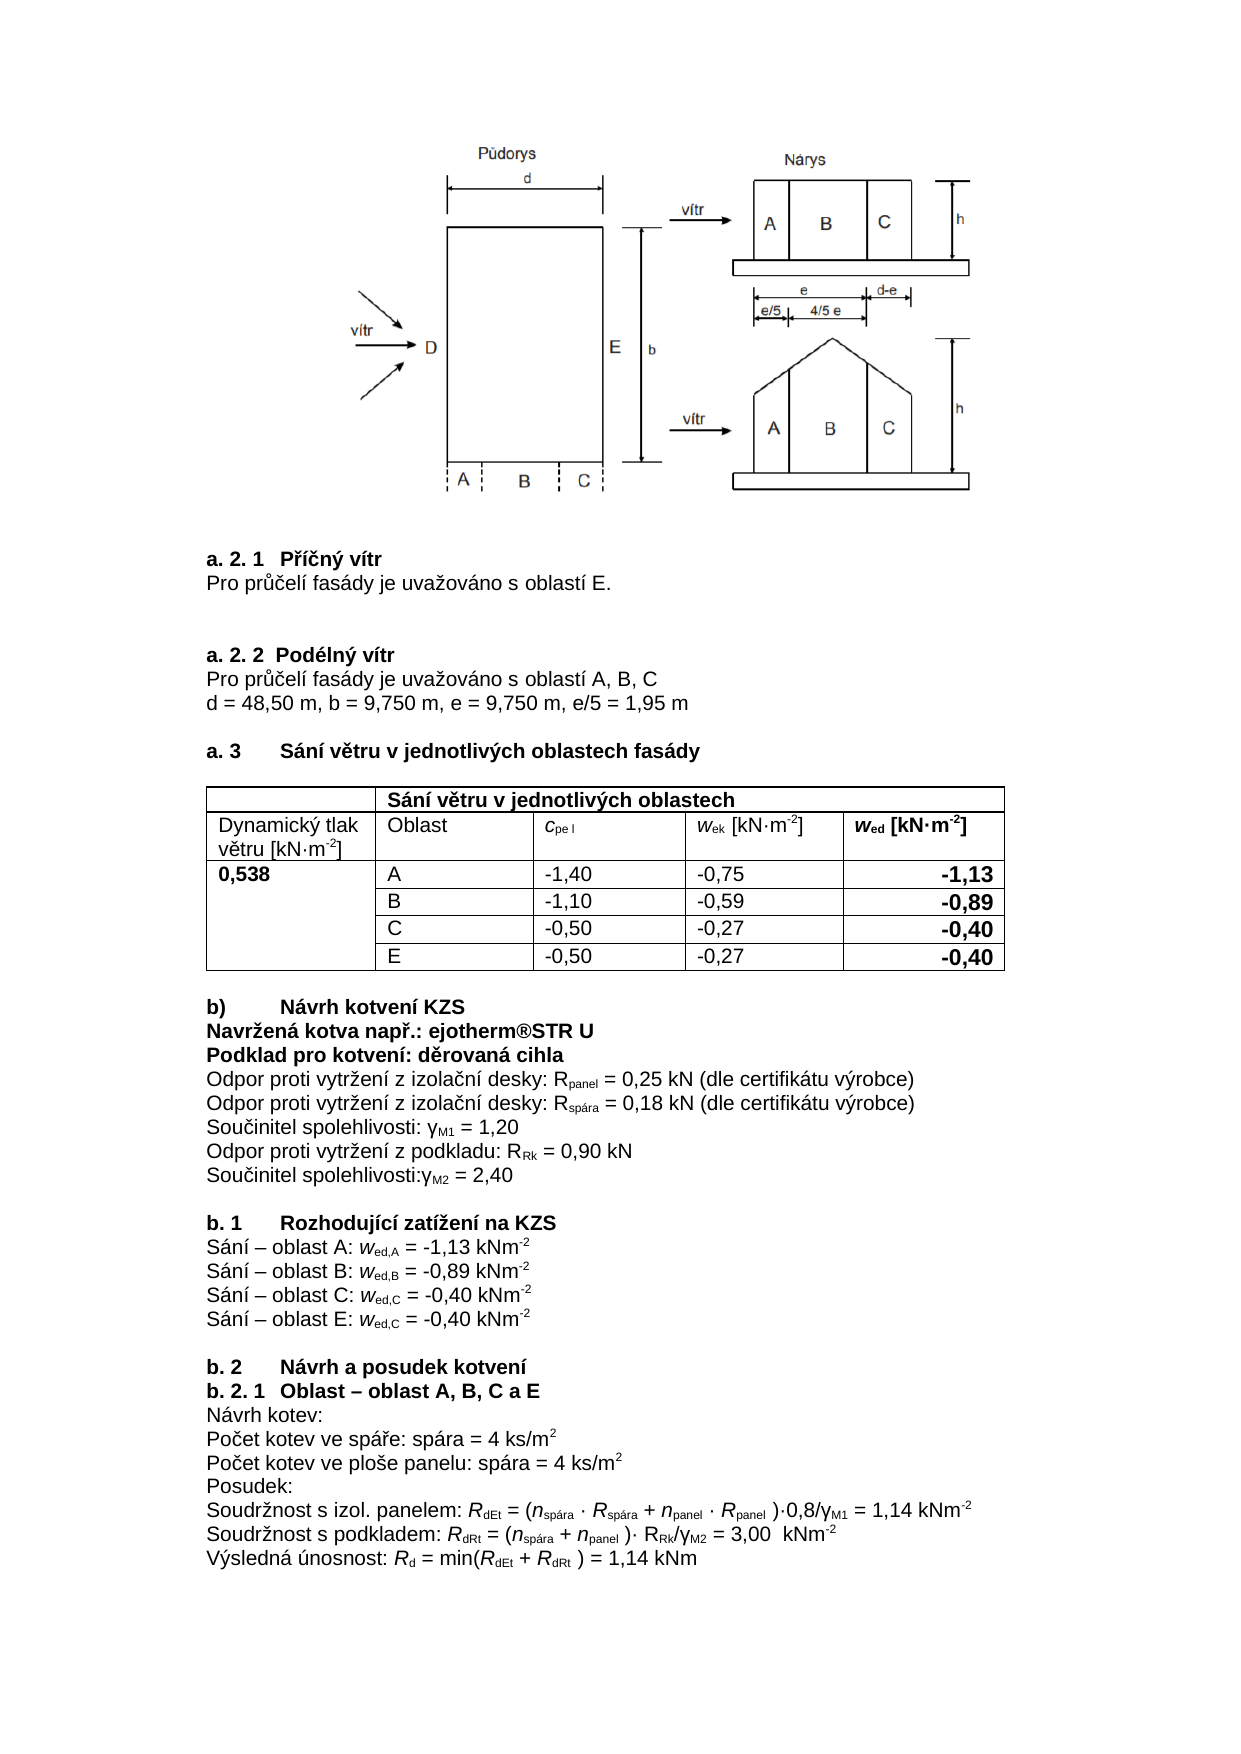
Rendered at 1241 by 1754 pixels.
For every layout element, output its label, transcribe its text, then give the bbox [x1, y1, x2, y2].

table_cell A [376, 861, 533, 888]
text Pro průčelí fasády je uvažováno s oblastí E. [206, 571, 1120, 595]
text a. 2. 2 Podélný vítr [206, 643, 1120, 667]
text Počet kotev ve ploše panelu: spára = 4 ks/m2 [206, 1450, 1120, 1474]
table_header [207, 788, 375, 811]
table_cell -0,50 [534, 944, 685, 970]
table_cell C [376, 916, 533, 943]
text Odpor proti vytržení z izolační desky: Rpanel = 0,25 kN (dle certifikátu výrobce) [206, 1067, 1120, 1091]
text Pro průčelí fasády je uvažováno s oblastí A, B, C [206, 667, 1120, 691]
table_cell -0,27 [686, 916, 843, 943]
table_cell -0,59 [686, 889, 843, 915]
text Sání – oblast E: wed,C = -0,40 kNm-2 [206, 1307, 1120, 1331]
text Počet kotev ve spáře: spára = 4 ks/m2 [206, 1426, 1120, 1450]
text Sání – oblast B: wed,B = -0,89 kNm-2 [206, 1259, 1120, 1283]
text a. 3 Sání větru v jednotlivých oblastech fasády [206, 738, 1120, 762]
text b. 1 Rozhodující zatížení na KZS [206, 1211, 1120, 1235]
table_cell Dynamický tlak větru [kN·m-2] [207, 813, 375, 860]
text Odpor proti vytržení z izolační desky: Rspára = 0,18 kN (dle certifikátu výrobce) [206, 1091, 1120, 1115]
text Součinitel spolehlivosti:γM2 = 2,40 [206, 1163, 1120, 1187]
table_cell -0,40 [844, 944, 1004, 970]
text b) Návrh kotvení KZS [206, 995, 1120, 1019]
text Soudržnost s podkladem: RdRt = (nspára + npanel )· RRk/γM2 = 3,00 kNm-2 [206, 1522, 1120, 1546]
text Návrh kotev: [206, 1402, 1120, 1426]
table_cell -0,27 [686, 944, 843, 970]
table_cell -1,10 [534, 889, 685, 915]
text b. 2. 1 Oblast – oblast A, B, C a E [206, 1378, 1120, 1402]
text Součinitel spolehlivosti: γM1 = 1,20 [206, 1115, 1120, 1139]
text Navržená kotva např.: ejotherm®STR U [206, 1019, 1120, 1043]
table_cell -0,75 [686, 861, 843, 888]
text Sání – oblast C: wed,C = -0,40 kNm-2 [206, 1283, 1120, 1307]
table_cell cpe l [534, 813, 685, 860]
table_header Sání větru v jednotlivých oblastech [376, 788, 1004, 811]
table_cell 0,538 [207, 861, 375, 970]
table_cell -0,89 [844, 889, 1004, 915]
table_cell wek [kN·m-2] [686, 813, 843, 860]
table_cell Oblast [376, 813, 533, 860]
picture [331, 147, 995, 499]
text Odpor proti vytržení z podkladu: RRk = 0,90 kN [206, 1139, 1120, 1163]
text a. 2. 1 Příčný vítr [206, 547, 1120, 571]
text b. 2 Návrh a posudek kotvení [206, 1354, 1120, 1378]
table_cell -1,40 [534, 861, 685, 888]
text Posudek: [206, 1474, 1120, 1498]
text Podklad pro kotvení: děrovaná cihla [206, 1043, 1120, 1067]
table_cell wed [kN·m-2] [844, 813, 1004, 860]
table_cell E [376, 944, 533, 970]
text Sání – oblast A: wed,A = -1,13 kNm-2 [206, 1235, 1120, 1259]
table_cell -0,40 [844, 916, 1004, 943]
text Soudržnost s izol. panelem: RdEt = (nspára · Rspára + npanel · Rpanel )·0,8/γM1 = 1,14 kNm-2 [206, 1498, 1120, 1522]
table_cell -1,13 [844, 861, 1004, 888]
text d = 48,50 m, b = 9,750 m, e = 9,750 m, e/5 = 1,95 m [206, 691, 1120, 714]
table_cell -0,50 [534, 916, 685, 943]
text Výsledná únosnost: Rd = min(RdEt + RdRt ) = 1,14 kNm [206, 1546, 1120, 1570]
table_cell B [376, 889, 533, 915]
